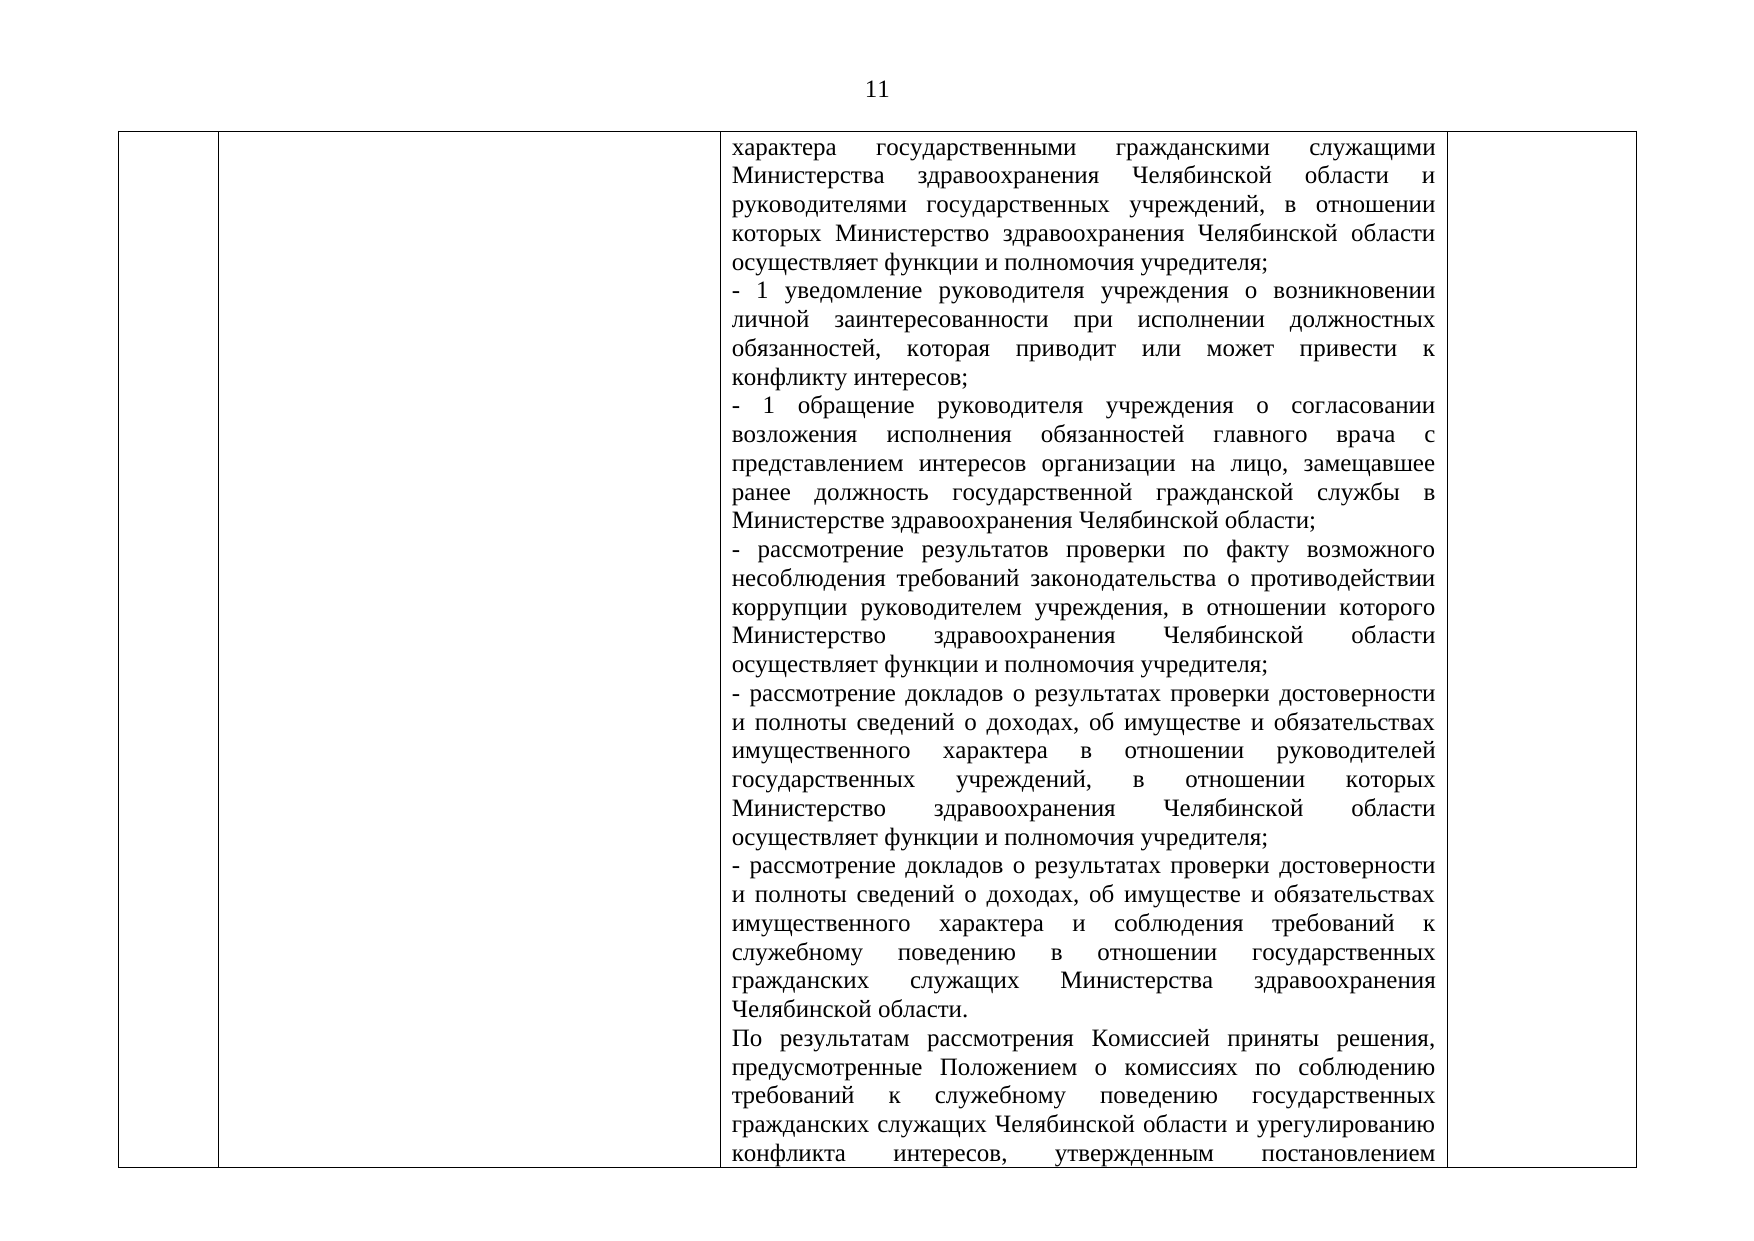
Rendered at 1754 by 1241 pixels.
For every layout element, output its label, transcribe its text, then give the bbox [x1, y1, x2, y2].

table_cell 5 [119, 132, 218, 1167]
table_cell - [1448, 132, 1636, 1167]
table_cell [219, 132, 720, 1167]
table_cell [721, 132, 1447, 1167]
